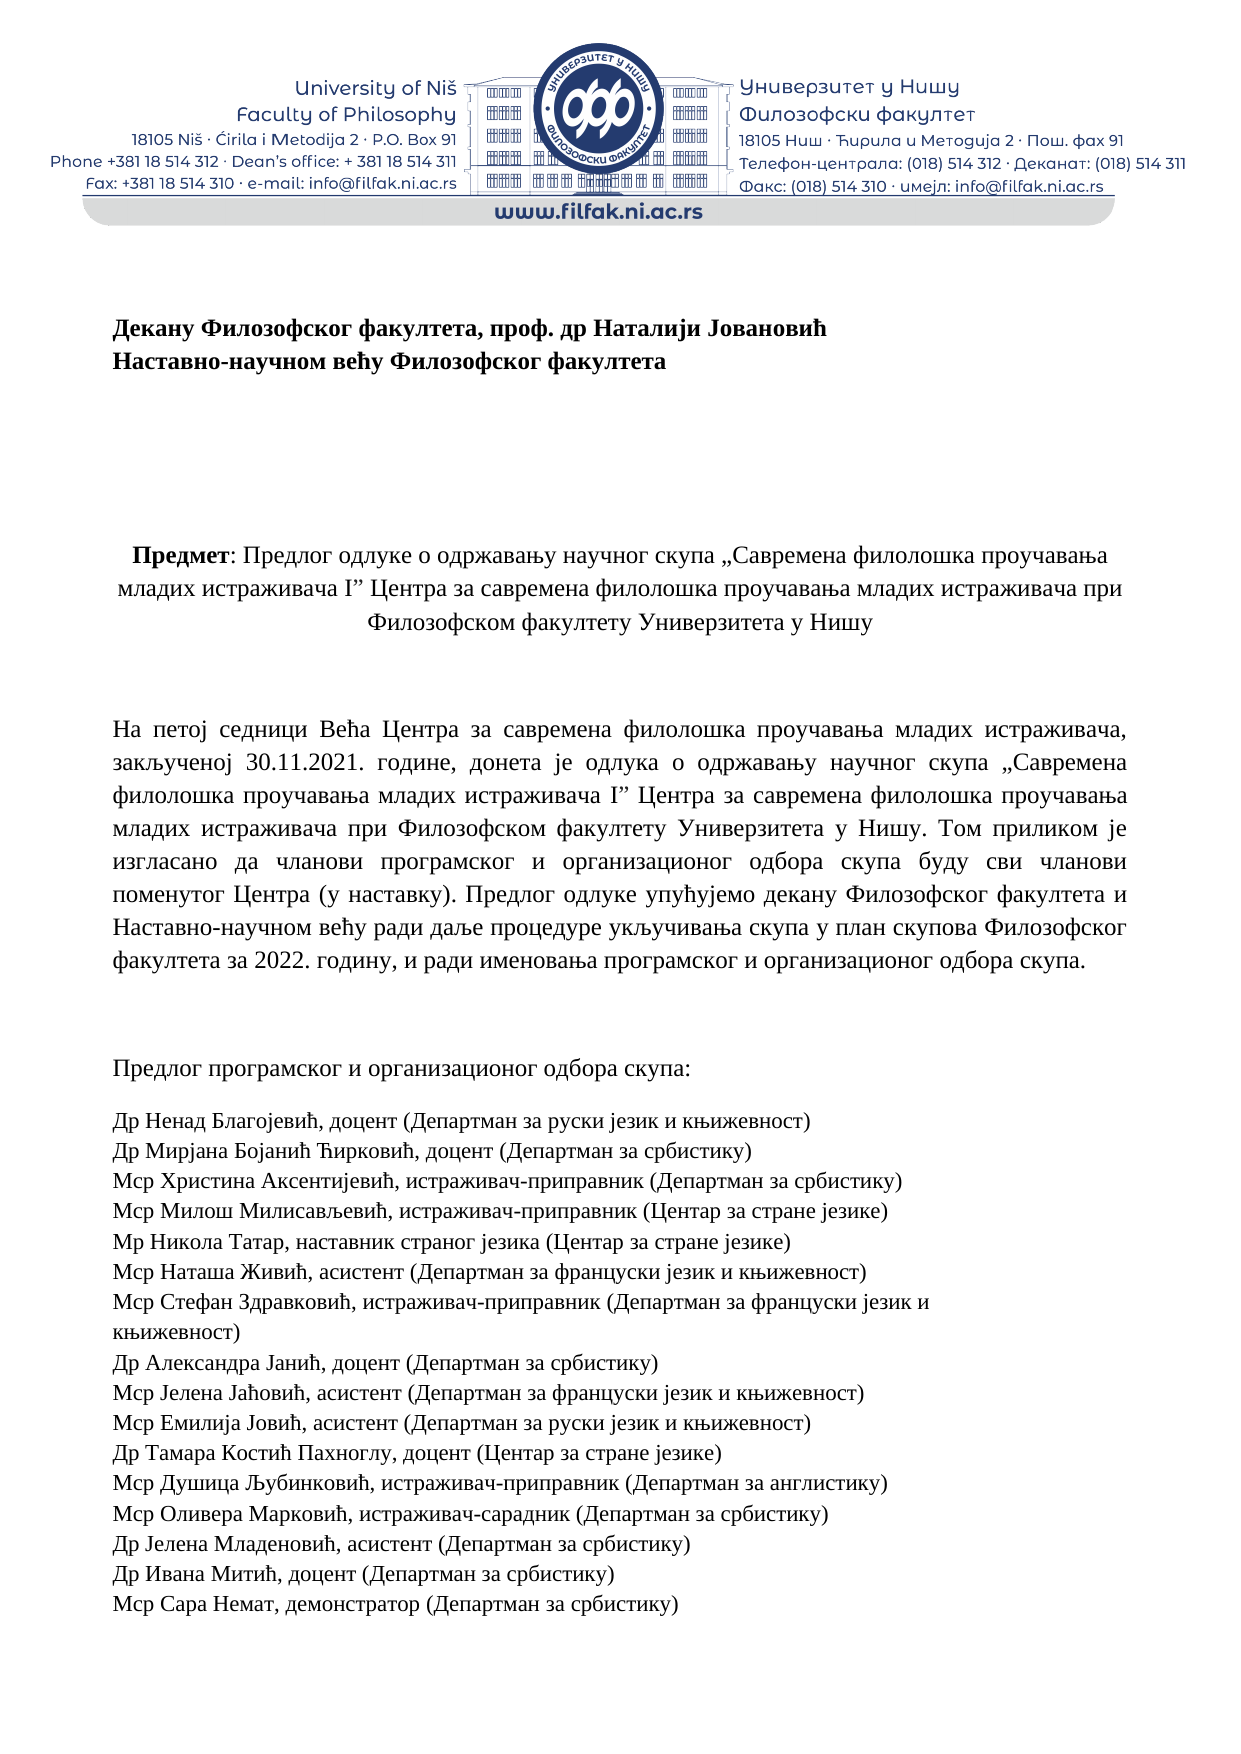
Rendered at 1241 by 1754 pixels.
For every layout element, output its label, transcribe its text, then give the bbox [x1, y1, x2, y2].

text Мср Емилија Јовић, асистент (Департман за руски језик и књижевност) [112, 1409, 1128, 1435]
text Декану Филозофског факултета, проф. др Наталији Јовановић [112, 313, 1128, 342]
text Мср Душица Љубинковић, истраживач-приправник (Департман за англистику) [112, 1469, 1128, 1496]
text Др Мирјана Бојанић Ћирковић, доцент (Департман за србистику) [112, 1137, 1128, 1163]
text Мср Сара Немат, демонстратор (Департман за србистику) [112, 1590, 1128, 1617]
text Др Ненад Благојевић, доцент (Департман за руски језик и књижевност) [112, 1107, 1128, 1133]
text Др Александра Јанић, доцент (Департман за србистику) [112, 1349, 1128, 1375]
text Наставно-научном већу Филозофског факултета [112, 346, 1128, 375]
text На петој седници Већа Центра за савремена филолошка проучавања младих истраживача, закљученој 30.11.2021. године, донета је одлука о одржавању научног скупа „Савремена филолошка проучавања младих истраживача Iˮ Центра за савремена филолошка проучавања младих истраживача при Филозофском факултету Универзитета у Нишу. Том приликом је изгласано да чланови програмског и организационог одбора скупа буду сви чланови поменутог Центра (у наставку). Предлог одлуке упућујемо декану Филозофског факултета и Наставно-научном већу ради даље процедуре укључивања скупа у план скупова Филозофског факултета за 2022. годину, и ради именовања програмског и организационог одбора скупа. [112, 714, 1128, 974]
text Предмет: Предлог одлуке о одржавању научног скупа „Савремена филолошка проучавања младих истраживача Iˮ Центра за савремена филолошка проучавања младих истраживача при Филозофском факултету Универзитета у Нишу [112, 541, 1128, 635]
text Предлог програмског и организационог одбора скупа: [112, 1053, 1128, 1082]
picture [29, 41, 1211, 227]
text Мср Јелена Јаћовић, асистент (Департман за француски језик и књижевност) [112, 1379, 1128, 1405]
text Мср Оливера Марковић, истраживач-сарадник (Департман за србистику) [112, 1500, 1128, 1526]
text Мср Стефан Здравковић, истраживач-приправник (Департман за француски језик и [112, 1288, 1128, 1314]
text Др Тамара Костић Пахноглу, доцент (Центар за стране језике) [112, 1439, 1128, 1466]
text Мср Наташа Живић, асистент (Департман за француски језик и књижевност) [112, 1258, 1128, 1284]
text Др Јелена Младеновић, асистент (Департман за србистику) [112, 1530, 1128, 1556]
text Мср Милош Милисављевић, истраживач-приправник (Центар за стране језике) [112, 1198, 1128, 1224]
text Мр Никола Татар, наставник страног језика (Центар за стране језике) [112, 1228, 1128, 1254]
text Др Ивана Митић, доцент (Департман за србистику) [112, 1560, 1128, 1586]
text књижевност) [112, 1318, 1128, 1345]
text Мср Христина Аксентијевић, истраживач-приправник (Департман за србистику) [112, 1167, 1128, 1194]
